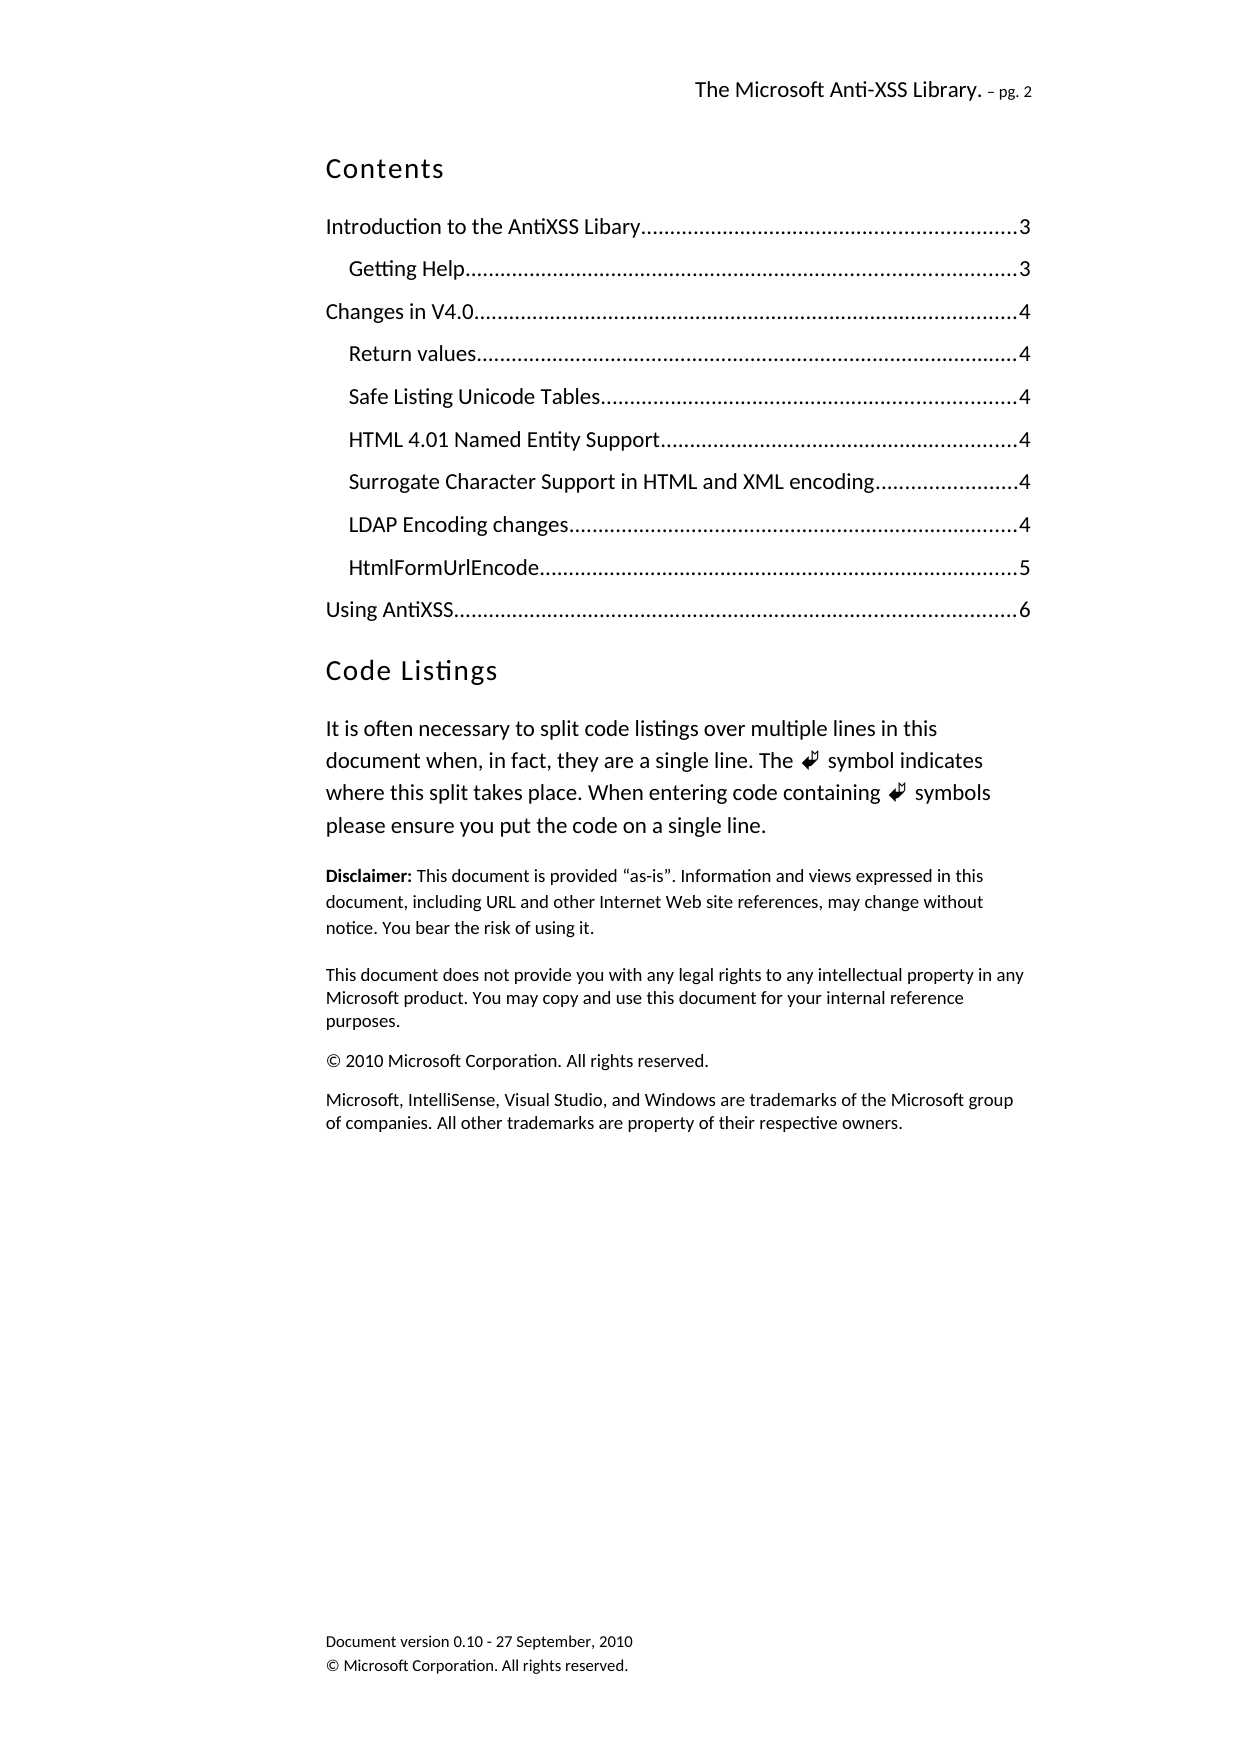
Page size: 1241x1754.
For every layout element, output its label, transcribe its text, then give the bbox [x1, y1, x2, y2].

text LDAP Encoding changes 4 [348, 510, 1032, 538]
text Disclaimer: This document is provided “as-is”. Information and views expressed in this document, including URL and other Internet Web site references, may change without notice. You bear the risk of using it. [326, 864, 1032, 939]
subtitle Contents [326, 150, 1032, 186]
text Surrogate Character Support in HTML and XML encoding 4 [348, 467, 1032, 495]
text Return values 4 [348, 339, 1032, 368]
text HtmlFormUrlEncode 5 [348, 553, 1032, 581]
text Changes in V4.0 4 [326, 297, 1032, 325]
text Using AntiXSS 6 [326, 595, 1032, 623]
text Microsoft, IntelliSense, Visual Studio, and Windows are trademarks of the Microsoft group of companies. All other trademarks are property of their respective owners. [326, 1089, 1032, 1134]
text Getting Help 3 [348, 254, 1032, 282]
subtitle Code Listings [326, 652, 1032, 688]
text © 2010 Microsoft Corporation. All rights reserved. [326, 1049, 1032, 1072]
text Introduction to the AntiXSS Libary 3 [326, 212, 1032, 240]
text HTML 4.01 Named Entity Support 4 [348, 425, 1032, 453]
text This document does not provide you with any legal rights to any intellectual property in any Microsoft product. You may copy and use this document for your internal reference purposes. [326, 964, 1032, 1032]
text Safe Listing Unicode Tables 4 [348, 382, 1032, 410]
text It is often necessary to split code listings over multiple lines in this document when, in fact, they are a single line. The symbol indicates where this split takes place. When entering code containing symbols please ensure you put the code on a single line. [326, 714, 1032, 839]
